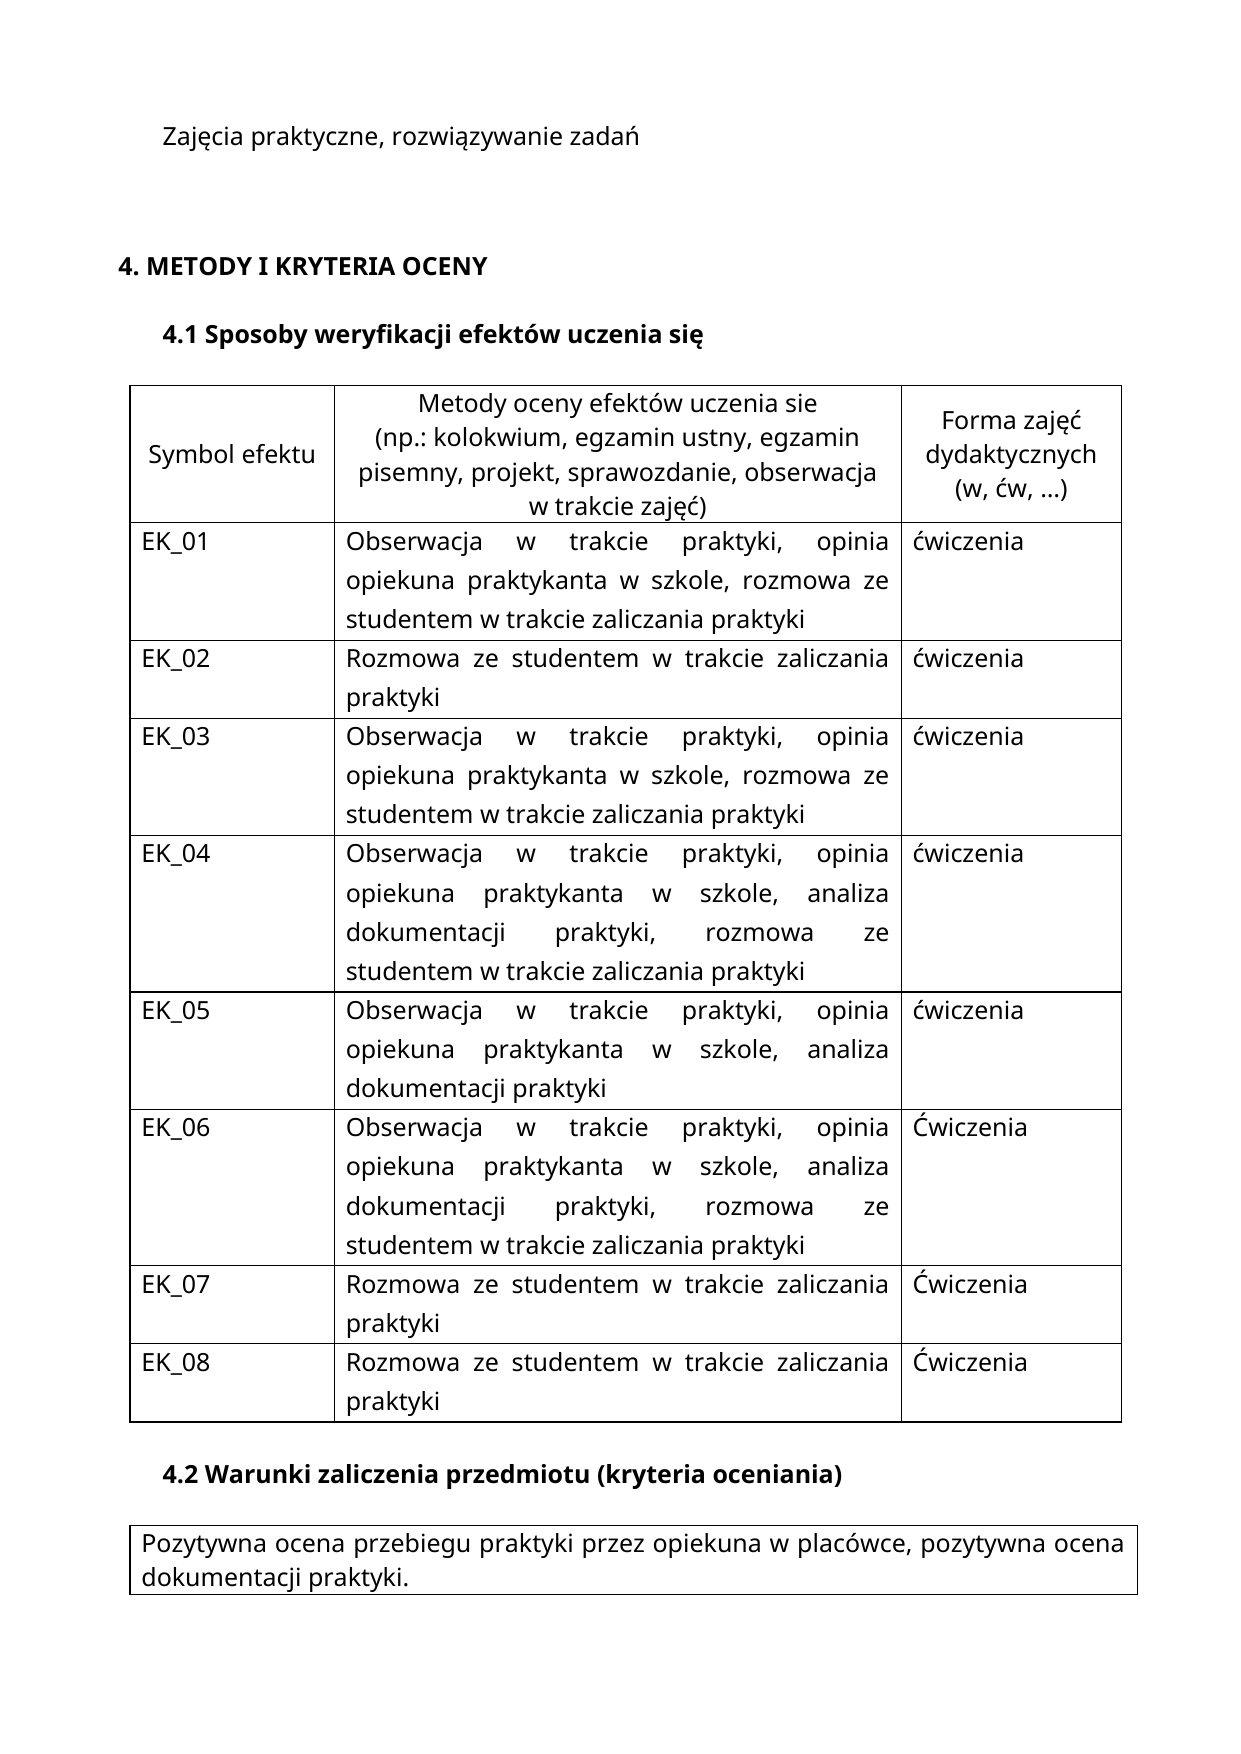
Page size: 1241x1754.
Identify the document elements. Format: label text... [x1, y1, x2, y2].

table_cell Obserwacja w trakcie praktyki, opinia opiekuna praktykanta w szkole, rozmowa ze studentem w trakcie zaliczania praktyki [335, 523, 901, 639]
table_cell Obserwacja w trakcie praktyki, opinia opiekuna praktykanta w szkole, analiza dokumentacji praktyki [335, 993, 901, 1109]
table_cell EK_05 [131, 993, 334, 1109]
table_header Metody oceny efektów uczenia sie (np.: kolokwium, egzamin ustny, egzamin pisemny, projekt, sprawozdanie, obserwacja w trakcie zajęć) [335, 386, 901, 522]
table_cell ćwiczenia [902, 523, 1121, 639]
table_cell Obserwacja w trakcie praktyki, opinia opiekuna praktykanta w szkole, analiza dokumentacji praktyki, rozmowa ze studentem w trakcie zaliczania praktyki [335, 836, 901, 991]
table_cell Obserwacja w trakcie praktyki, opinia opiekuna praktykanta w szkole, rozmowa ze studentem w trakcie zaliczania praktyki [335, 719, 901, 835]
table_cell EK_03 [131, 719, 334, 835]
table_cell Rozmowa ze studentem w trakcie zaliczania praktyki [335, 1344, 901, 1421]
table_cell ćwiczenia [902, 836, 1121, 991]
table_cell EK_07 [131, 1266, 334, 1343]
table_cell ćwiczenia [902, 719, 1121, 835]
table_cell EK_08 [131, 1344, 334, 1421]
table_cell Rozmowa ze studentem w trakcie zaliczania praktyki [335, 641, 901, 718]
table_cell Ćwiczenia [902, 1266, 1121, 1343]
table_header Forma zajęć dydaktycznych (w, ćw, …) [902, 386, 1121, 522]
table_cell EK_02 [131, 641, 334, 718]
table_header Pozytywna ocena przebiegu praktyki przez opiekuna w placówce, pozytywna ocena dokumentacji praktyki. [131, 1526, 1137, 1594]
table_header Symbol efektu [131, 386, 334, 522]
text 4. METODY I KRYTERIA OCENY [118, 249, 1122, 283]
text 4.1 Sposoby weryfikacji efektów uczenia się [162, 317, 1122, 351]
table_cell Ćwiczenia [902, 1110, 1121, 1265]
table_cell ćwiczenia [902, 641, 1121, 718]
table_cell Rozmowa ze studentem w trakcie zaliczania praktyki [335, 1266, 901, 1343]
text Zajęcia praktyczne, rozwiązywanie zadań [162, 118, 1122, 152]
table_cell EK_01 [131, 523, 334, 639]
table_cell Obserwacja w trakcie praktyki, opinia opiekuna praktykanta w szkole, analiza dokumentacji praktyki, rozmowa ze studentem w trakcie zaliczania praktyki [335, 1110, 901, 1265]
text 4.2 Warunki zaliczenia przedmiotu (kryteria oceniania) [162, 1457, 1122, 1491]
table_cell Ćwiczenia [902, 1344, 1121, 1421]
table_cell ćwiczenia [902, 993, 1121, 1109]
table_cell EK_06 [131, 1110, 334, 1265]
table_cell EK_04 [131, 836, 334, 991]
